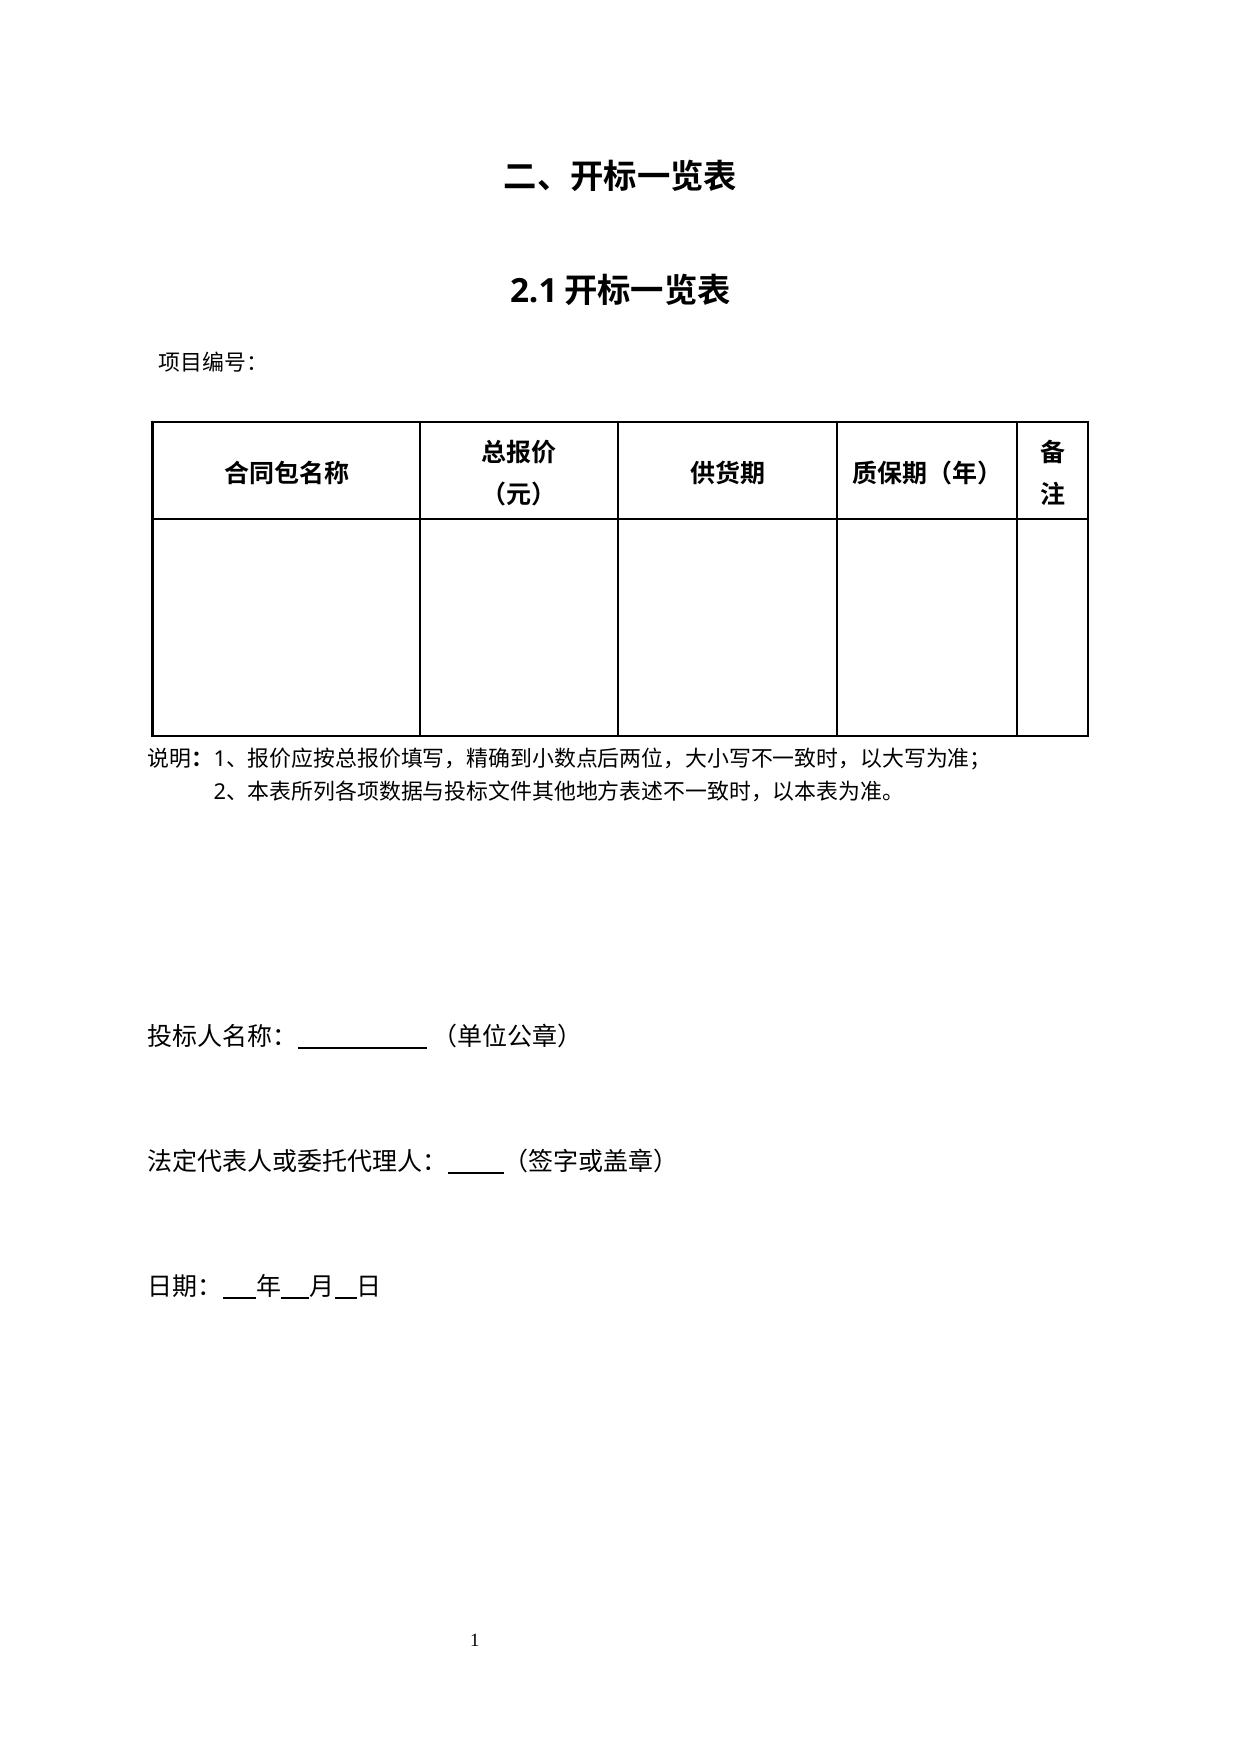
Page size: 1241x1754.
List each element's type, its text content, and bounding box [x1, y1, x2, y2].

text 2.1开标一览表 [148, 264, 1093, 312]
table_header 质保期（年） [838, 423, 1016, 518]
table_cell [619, 520, 836, 735]
text 2、本表所列各项数据与投标文件其他地方表述不一致时，以本表为准。 [148, 783, 1093, 804]
table_cell [154, 520, 419, 735]
table_cell [1018, 520, 1087, 735]
table_header 总报价 （元） [421, 423, 617, 518]
text 项目编号： [148, 337, 1093, 378]
text 二、开标一览表 [148, 150, 1093, 198]
text 日期： 年 月 日 [148, 1262, 1093, 1304]
text 投标人名称： （单位公章） [148, 1012, 1093, 1054]
text 法定代表人或委托代理人： （签字或盖章） [148, 1137, 1093, 1179]
table_header 备注 [1018, 423, 1087, 518]
table_cell [421, 520, 617, 735]
table_header 供货期 [619, 423, 836, 518]
text 说明：1、报价应按总报价填写，精确到小数点后两位，大小写不一致时，以大写为准； [148, 424, 1093, 770]
table_cell [838, 520, 1016, 735]
table_header 合同包名称 [154, 423, 419, 518]
